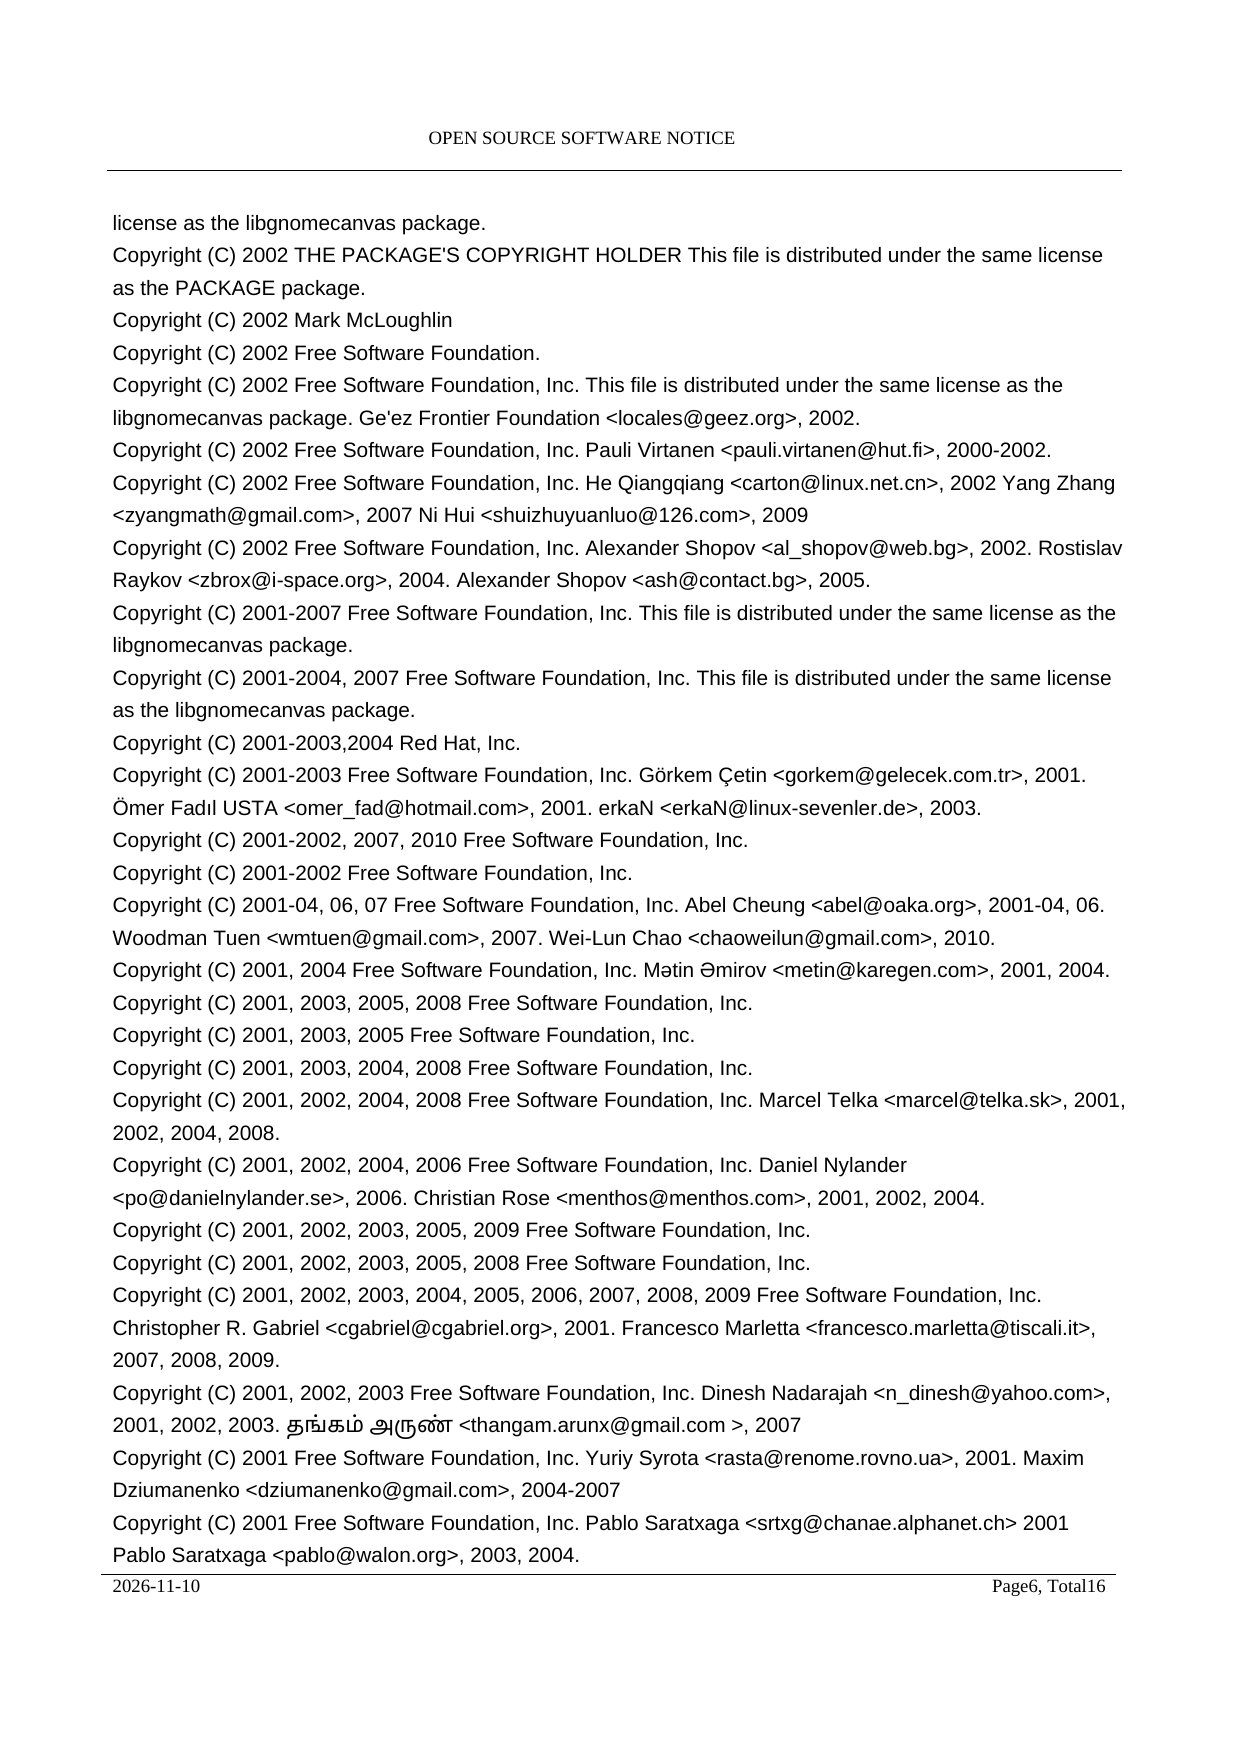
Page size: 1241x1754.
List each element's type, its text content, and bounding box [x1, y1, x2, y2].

text Copyright (C) 2002 THE PACKAGE'S COPYRIGHT HOLDER This file is distributed under the same license as the PACKAGE package. [112, 239, 1128, 304]
text Copyright (C) 2001 Free Software Foundation, Inc. Pablo Saratxaga <srtxg@chanae.alphanet.ch> 2001 Pablo Saratxaga <pablo@walon.org>, 2003, 2004. [112, 1506, 1128, 1571]
text Copyright (C) 2001-2003,2004 Red Hat, Inc. [112, 726, 1128, 759]
text Copyright (C) 2001, 2002, 2003, 2005, 2008 Free Software Foundation, Inc. [112, 1246, 1128, 1279]
text Copyright (C) 2001-04, 06, 07 Free Software Foundation, Inc. Abel Cheung <abel@oaka.org>, 2001-04, 06. Woodman Tuen <wmtuen@gmail.com>, 2007. Wei-Lun Chao <chaoweilun@gmail.com>, 2010. [112, 889, 1128, 954]
text Copyright (C) 2002 Free Software Foundation, Inc. He Qiangqiang <carton@linux.net.cn>, 2002 Yang Zhang <zyangmath@gmail.com>, 2007 Ni Hui <shuizhuyuanluo@126.com>, 2009 [112, 466, 1128, 531]
text Copyright (C) 2001, 2002, 2003, 2004, 2005, 2006, 2007, 2008, 2009 Free Software Foundation, Inc. Christopher R. Gabriel <cgabriel@cgabriel.org>, 2001. Francesco Marletta <francesco.marletta@tiscali.it>, 2007, 2008, 2009. [112, 1279, 1128, 1376]
text Copyright (C) 2001, 2003, 2005 Free Software Foundation, Inc. [112, 1019, 1128, 1051]
text Copyright (C) 2001, 2002, 2004, 2006 Free Software Foundation, Inc. Daniel Nylander <po@danielnylander.se>, 2006. Christian Rose <menthos@menthos.com>, 2001, 2002, 2004. [112, 1149, 1128, 1214]
text Copyright (C) 2001-2002 Free Software Foundation, Inc. [112, 856, 1128, 889]
text Copyright (C) 2001, 2002, 2003, 2005, 2009 Free Software Foundation, Inc. [112, 1214, 1128, 1246]
text Copyright (C) 2002 Mark McLoughlin [112, 304, 1128, 336]
text Copyright (C) 2001-2007 Free Software Foundation, Inc. This file is distributed under the same license as the libgnomecanvas package. [112, 596, 1128, 661]
text Copyright (C) 2002 Free Software Foundation, Inc. Alexander Shopov <al_shopov@web.bg>, 2002. Rostislav Raykov <zbrox@i-space.org>, 2004. Alexander Shopov <ash@contact.bg>, 2005. [112, 531, 1128, 596]
text Copyright (C) 2001, 2002, 2004, 2008 Free Software Foundation, Inc. Marcel Telka <marcel@telka.sk>, 2001, 2002, 2004, 2008. [112, 1084, 1128, 1149]
text Copyright (C) 2001-2004, 2007 Free Software Foundation, Inc. This file is distributed under the same license as the libgnomecanvas package. [112, 661, 1128, 726]
text Copyright (C) 2001-2002, 2007, 2010 Free Software Foundation, Inc. [112, 824, 1128, 856]
text Copyright (C) 2001 Free Software Foundation, Inc. Yuriy Syrota <rasta@renome.rovno.ua>, 2001. Maxim Dziumanenko <dziumanenko@gmail.com>, 2004-2007 [112, 1441, 1128, 1506]
text Copyright (C) 2002 Free Software Foundation, Inc. This file is distributed under the same license as the libgnomecanvas package. Ge'ez Frontier Foundation <locales@geez.org>, 2002. [112, 369, 1128, 434]
text Copyright (C) 2001-2003 Free Software Foundation, Inc. Görkem Çetin <gorkem@gelecek.com.tr>, 2001. Ömer Fadıl USTA <omer_fad@hotmail.com>, 2001. erkaN <erkaN@linux-sevenler.de>, 2003. [112, 759, 1128, 824]
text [112, 206, 1128, 239]
text Copyright (C) 2001, 2002, 2003 Free Software Foundation, Inc. Dinesh Nadarajah <n_dinesh@yahoo.com>, 2001, 2002, 2003. தங்கம் அருண் <thangam.arunx@gmail.com >, 2007 [112, 1376, 1128, 1441]
text Copyright (C) 2001, 2004 Free Software Foundation, Inc. Mətin Əmirov <metin@karegen.com>, 2001, 2004. [112, 954, 1128, 986]
text Copyright (C) 2002 Free Software Foundation, Inc. Pauli Virtanen <pauli.virtanen@hut.fi>, 2000-2002. [112, 434, 1128, 466]
text Copyright (C) 2001, 2003, 2005, 2008 Free Software Foundation, Inc. [112, 986, 1128, 1019]
text Copyright (C) 2002 Free Software Foundation. [112, 336, 1128, 369]
text Copyright (C) 2001, 2003, 2004, 2008 Free Software Foundation, Inc. [112, 1051, 1128, 1084]
